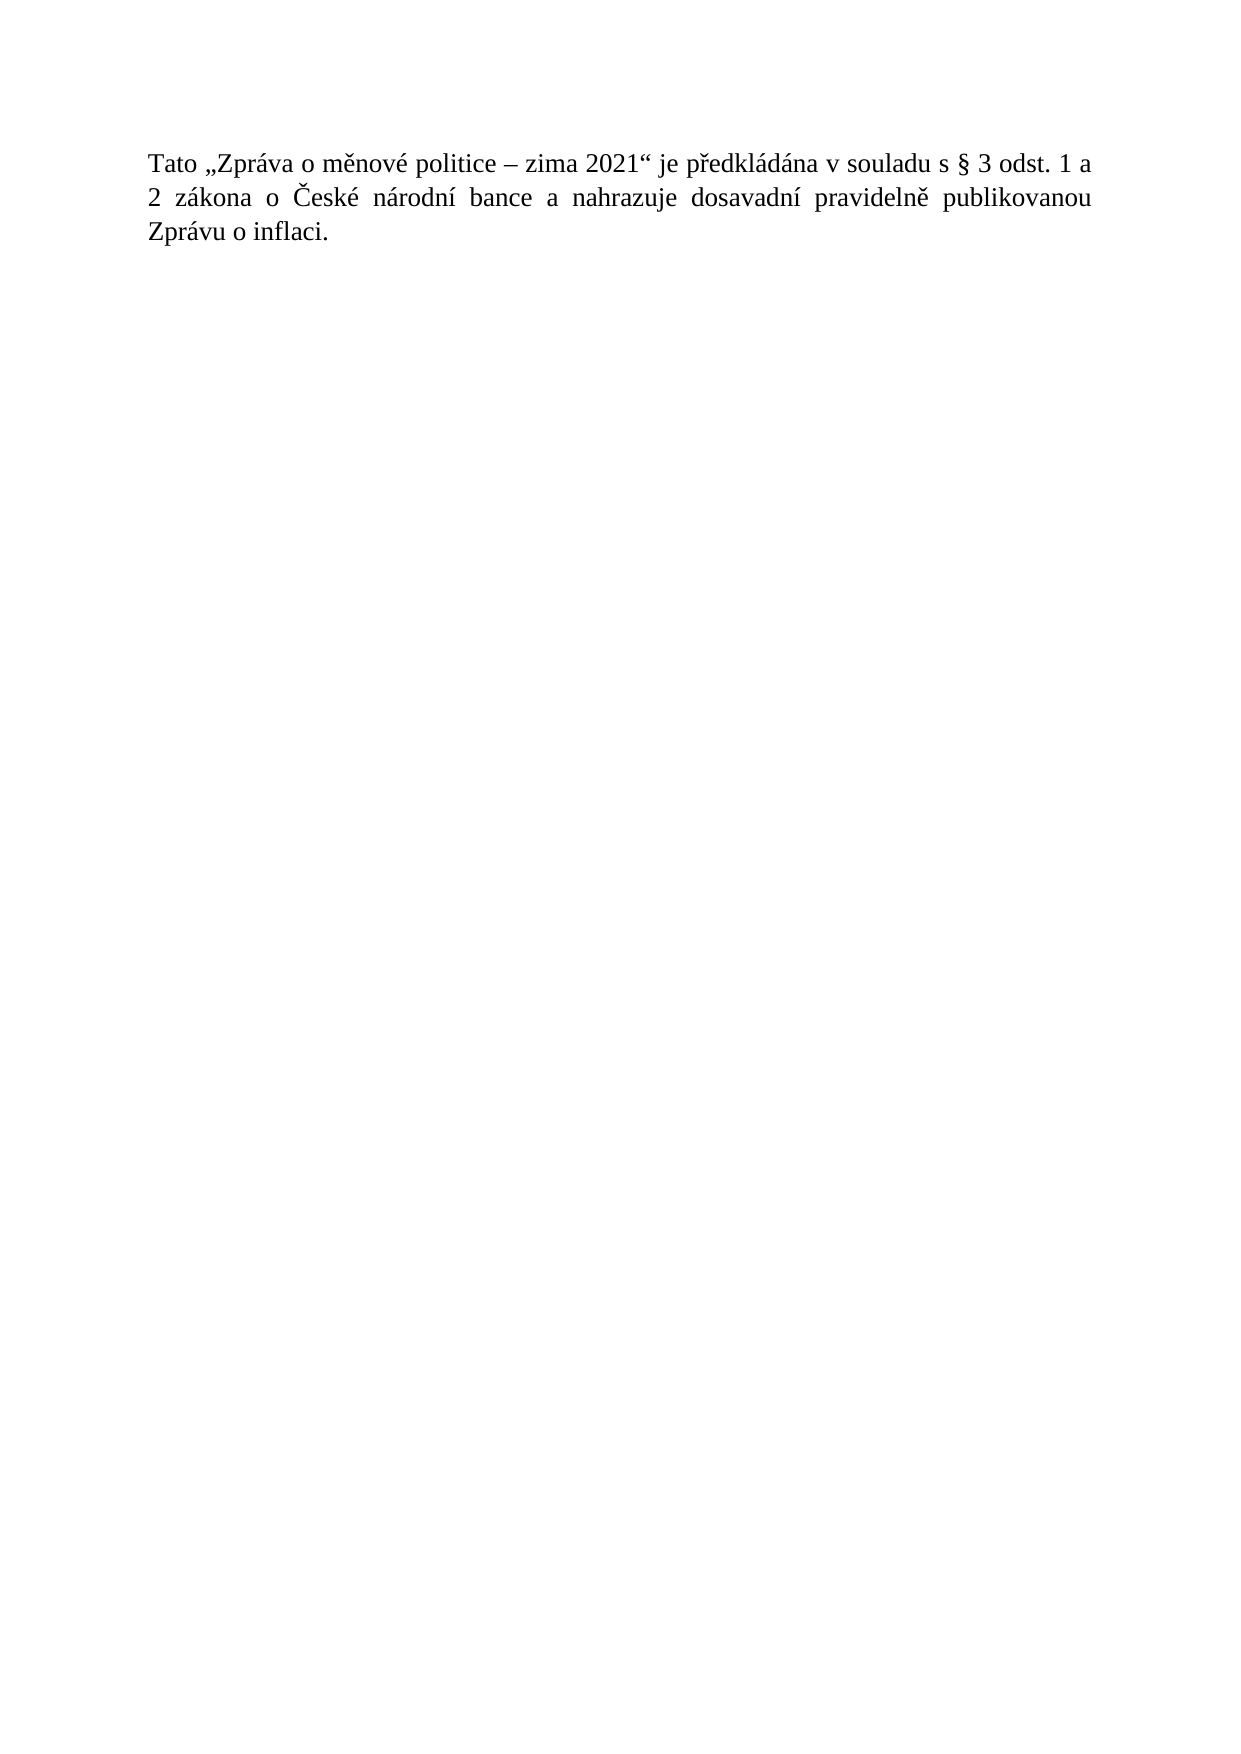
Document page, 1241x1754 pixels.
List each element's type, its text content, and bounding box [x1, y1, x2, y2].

text Tato „Zpráva o měnové politice – zima 2021“ je předkládána v souladu s § 3 odst. 1 a 2 zákona o České národní bance a nahrazuje dosavadní pravidelně publikovanou Zprávu o inflaci. [148, 148, 1093, 246]
